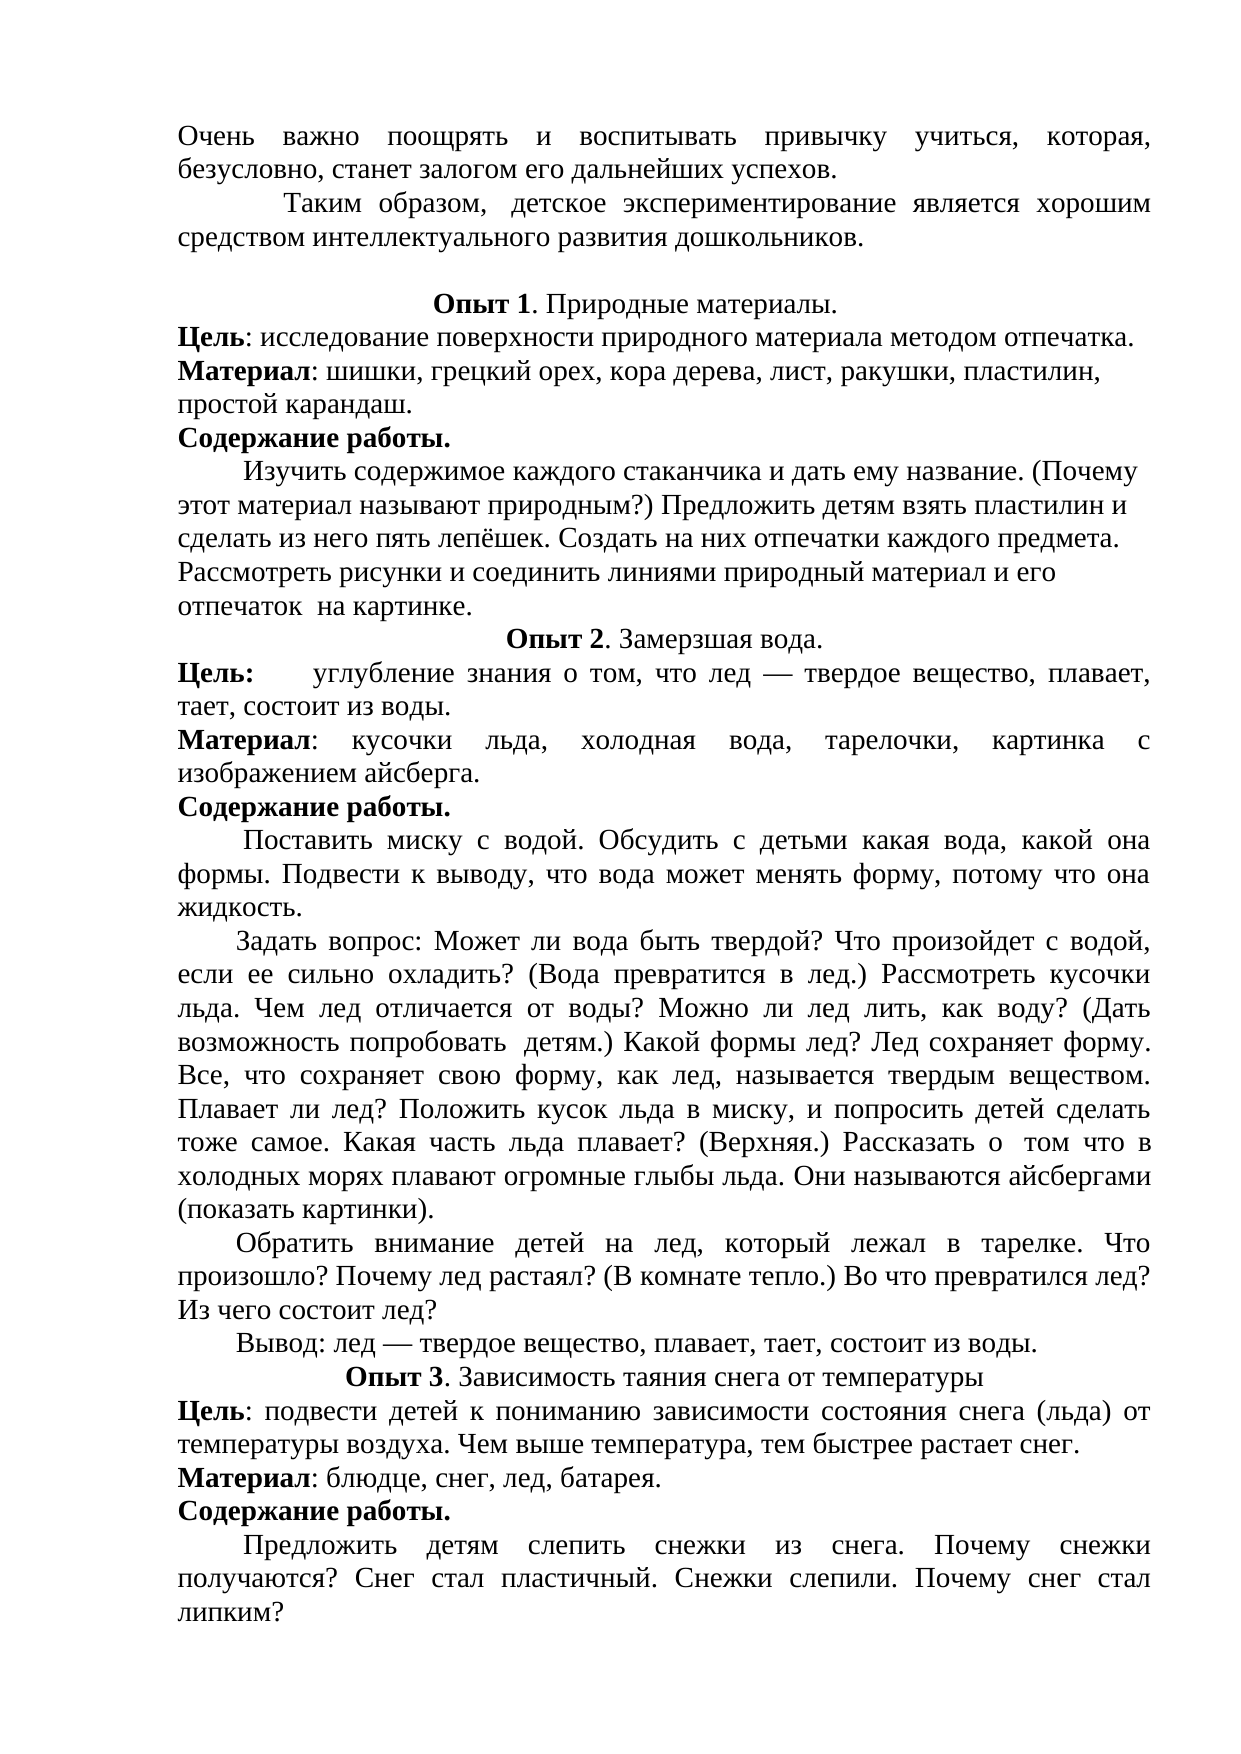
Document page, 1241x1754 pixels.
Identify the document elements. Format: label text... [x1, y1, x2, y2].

text Таким образом, детское экспериментирование является хорошим средством интеллектуального развития дошкольников. [177, 185, 1152, 252]
text Опыт 1. Природные материалы. [177, 286, 1152, 319]
text Содержание работы. [177, 789, 1152, 822]
text Содержание работы. [177, 1493, 1152, 1527]
text Поставить миску с водой. Обсудить с детьми какая вода, какой она формы. Подвести к выводу, что вода может менять форму, потому что она жидкость. [177, 822, 1152, 923]
text Опыт 3. Зависимость таяния снега от температуры [177, 1359, 1152, 1393]
text Материал: блюдце, снег, лед, батарея. [177, 1460, 1152, 1493]
text Обратить внимание детей на лед, который лежал в тарелке. Что произошло? Почему лед растаял? (В комнате тепло.) Во что превратился лед? Из чего состоит лед? [177, 1225, 1152, 1326]
text Содержание работы. [177, 420, 1152, 453]
text Задать вопрос: Может ли вода быть твердой? Что произойдет с водой, если ее сильно охладить? (Вода превратится в лед.) Рассмотреть кусочки льда. Чем лед отличается от воды? Можно ли лед лить, как воду? (Дать возможность попробовать детям.) Какой формы лед? Лед сохраняет форму. Все, что сохраняет свою форму, как лед, называется твердым веществом. Плавает ли лед? Положить кусок льда в миску, и попросить детей сделать тоже самое. Какая часть льда плавает? (Верхняя.) Рассказать о том что в холодных морях плавают огромные глыбы льда. Они называются айсбергами (показать картинки). [177, 923, 1152, 1225]
text Цель: углубление знания о том, что лед — твердое вещество, плавает, тает, состоит из воды. [177, 655, 1152, 722]
text Материал: шишки, грецкий орех, кора дерева, лист, ракушки, пластилин, простой карандаш. [177, 353, 1152, 420]
text Опыт 2. Замерзшая вода. [177, 621, 1152, 655]
text Предложить детям слепить снежки из снега. Почему снежки получаются? Снег стал пластичный. Снежки слепили. Почему снег стал липким? [177, 1527, 1152, 1627]
text Материал: кусочки льда, холодная вода, тарелочки, картинка с изображением айсберга. [177, 722, 1152, 789]
text Цель: исследование поверхности природного материала методом отпечатка. [177, 319, 1152, 353]
text Цель: подвести детей к пониманию зависимости состояния снега (льда) от температуры воздуха. Чем выше температура, тем быстрее растает снег. [177, 1393, 1152, 1460]
text Изучить содержимое каждого стаканчика и дать ему название. (Почему этот материал называют природным?) Предложить детям взять пластилин и сделать из него пять лепёшек. Создать на них отпечатки каждого предмета. Рассмотреть рисунки и соединить линиями природный материал и его отпечаток на картинке. [177, 453, 1152, 621]
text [177, 118, 1152, 185]
text Вывод: лед — твердое вещество, плавает, тает, состоит из воды. [177, 1326, 1152, 1359]
